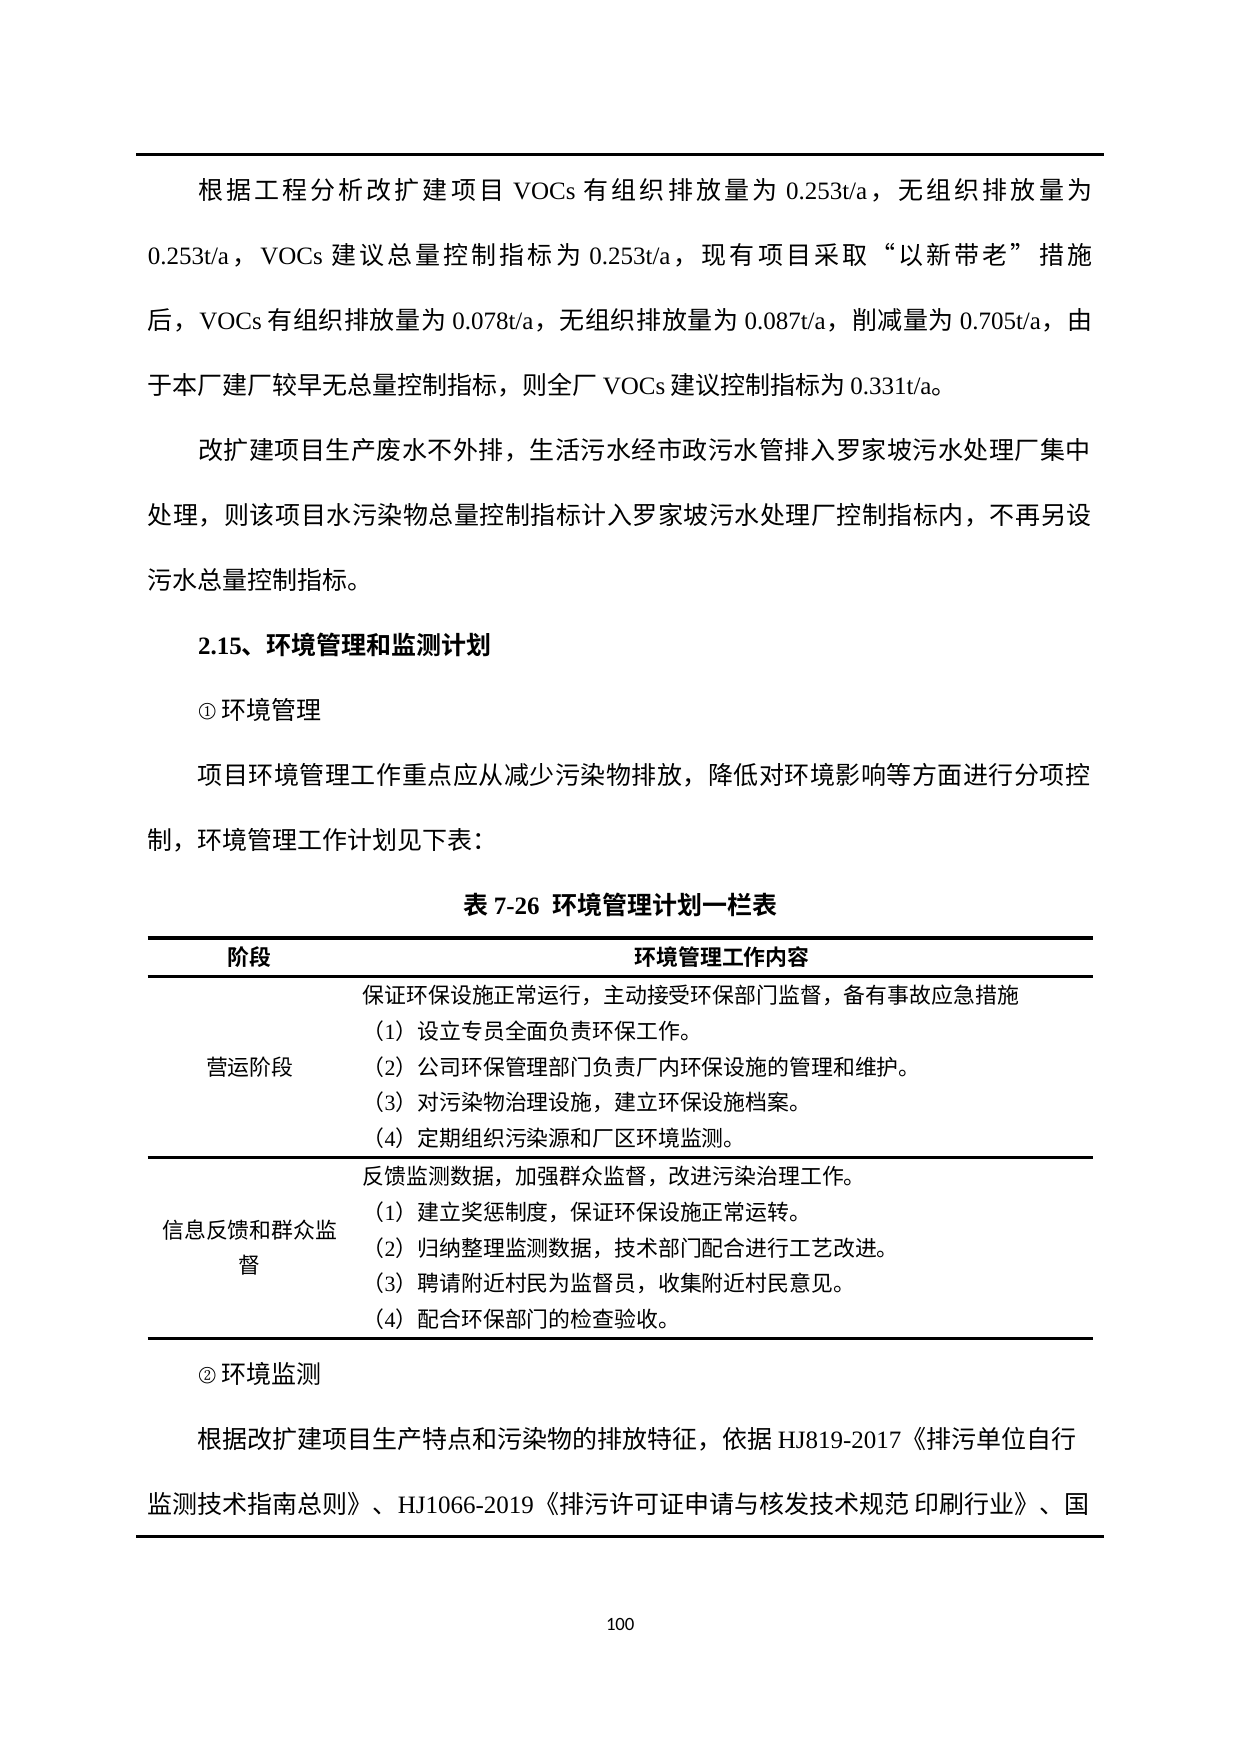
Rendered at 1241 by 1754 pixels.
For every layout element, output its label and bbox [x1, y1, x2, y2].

table_header [136, 156, 1104, 1535]
